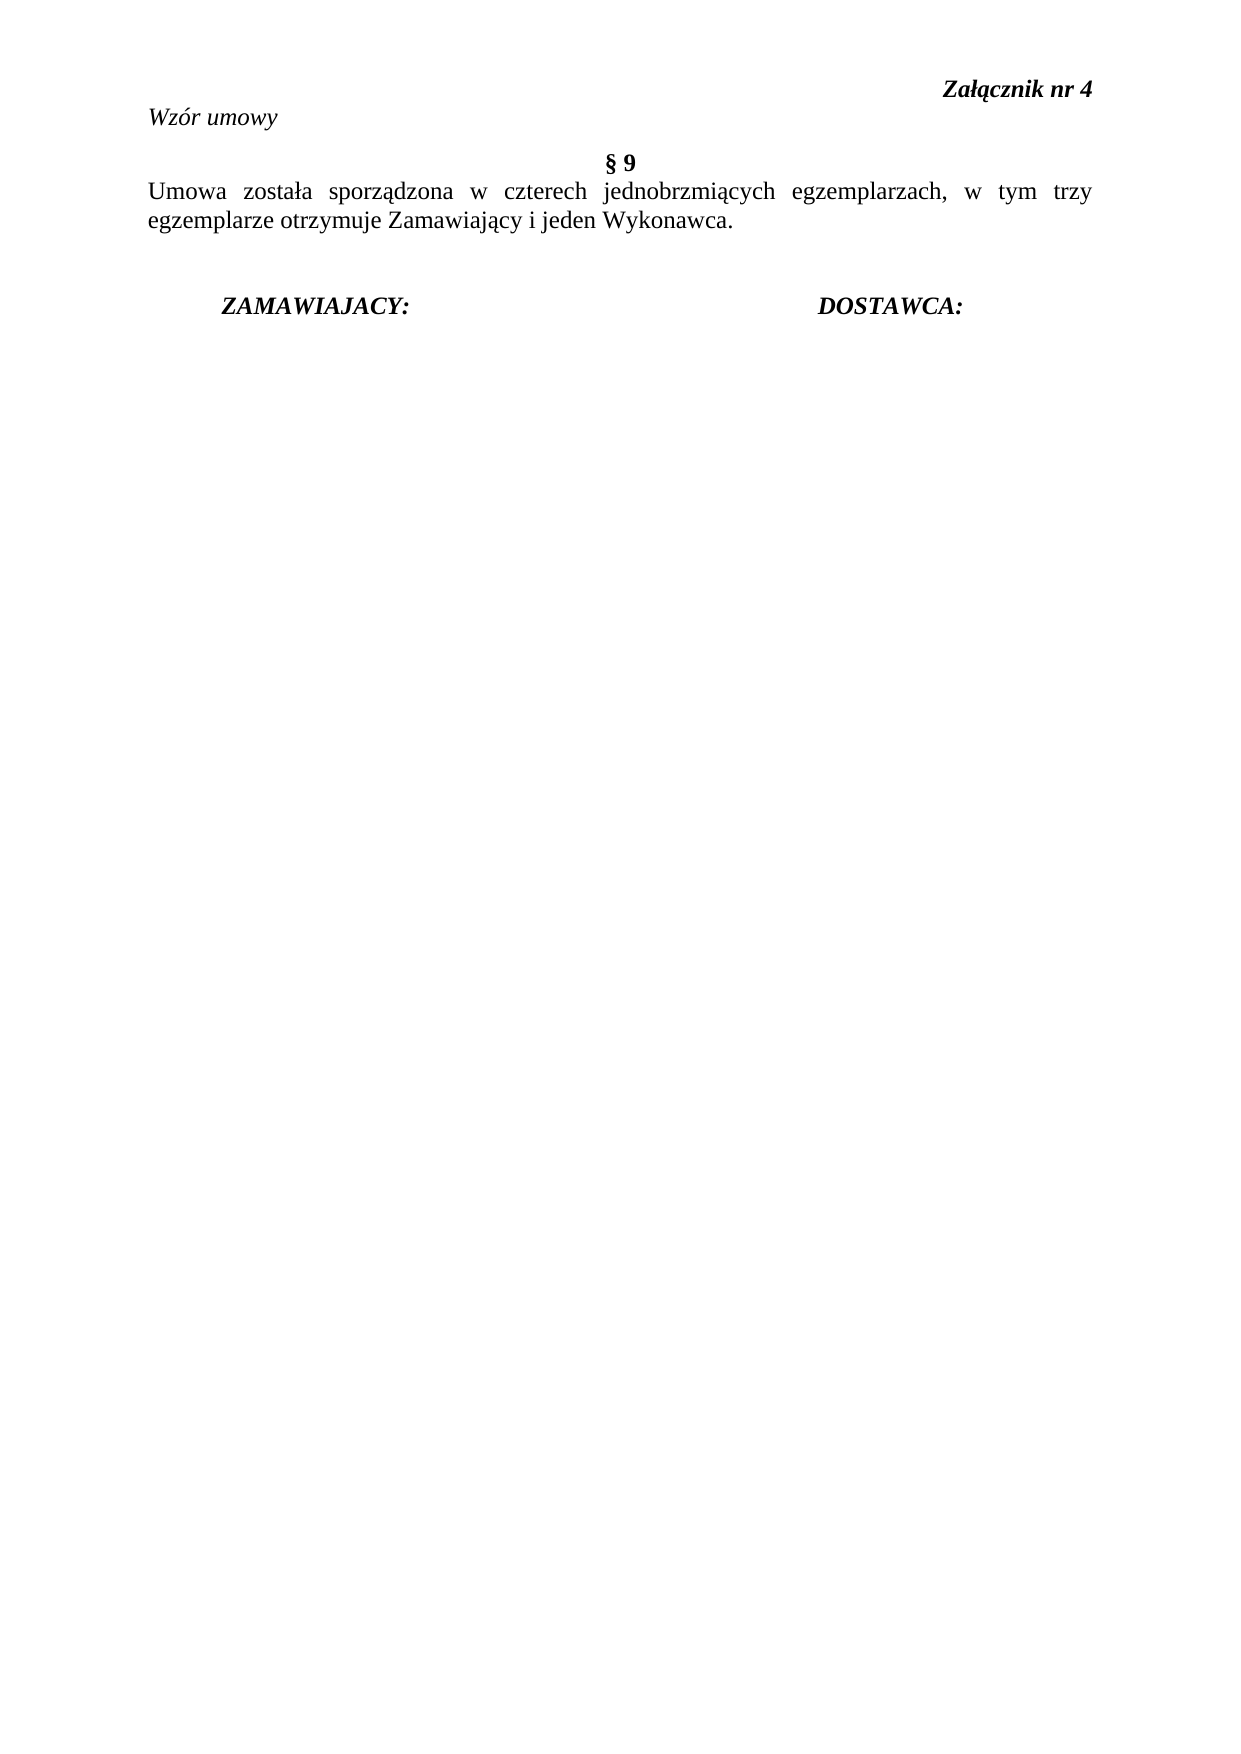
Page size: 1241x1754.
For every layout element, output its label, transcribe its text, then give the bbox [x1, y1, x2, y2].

text § 9 [148, 148, 1093, 176]
text ZAMAWIAJACY: DOSTAWCA: [148, 291, 1093, 320]
text Umowa została sporządzona w czterech jednobrzmiących egzemplarzach, w tym trzy egzemplarze otrzymuje Zamawiający i jeden Wykonawca. [148, 176, 1093, 234]
